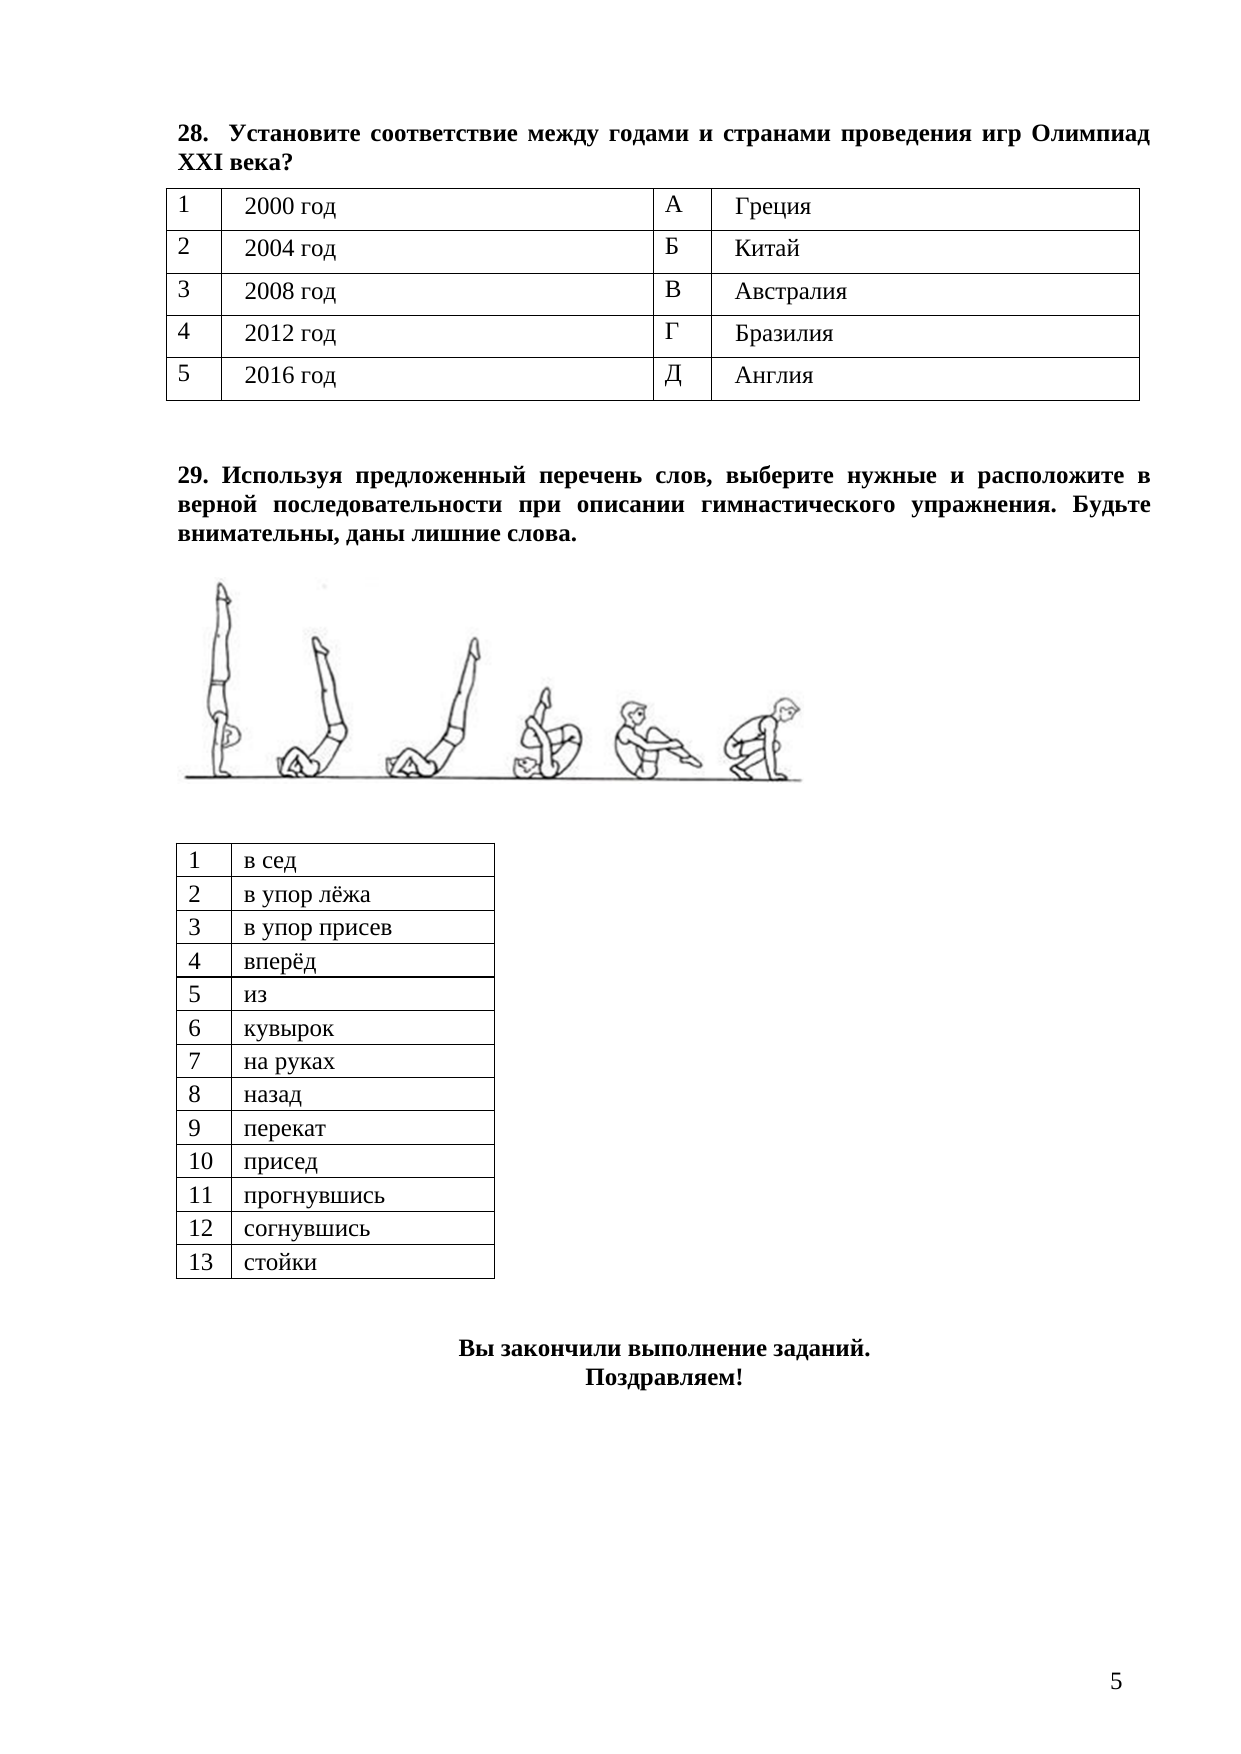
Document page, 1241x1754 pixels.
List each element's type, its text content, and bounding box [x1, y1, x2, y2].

text Поздравляем! [177, 1362, 1152, 1391]
table_cell 10 [177, 1145, 231, 1177]
table_cell из [232, 978, 494, 1010]
table_header 2000 год [222, 189, 653, 230]
table_cell 9 [177, 1111, 231, 1144]
text 29. Используя предложенный перечень слов, выберите нужные и расположите в верной последовательности при описании гимнастического упражнения. Будьте внимательны, даны лишние слова. [177, 461, 1152, 547]
table_header 1 [177, 844, 231, 876]
table_cell стойки [232, 1245, 494, 1278]
table_header Греция [712, 189, 1139, 230]
table_cell в упор присев [232, 911, 494, 943]
table_cell кувырок [232, 1011, 494, 1043]
table_cell 2008 год [222, 274, 653, 315]
table_header 1 [167, 189, 221, 230]
table_header А [654, 189, 711, 230]
text Вы закончили выполнение заданий. [177, 1333, 1152, 1362]
table_cell Д [654, 358, 711, 399]
table_cell 8 [177, 1078, 231, 1110]
table_cell 4 [177, 944, 231, 976]
picture [177, 577, 805, 784]
table_cell перекат [232, 1111, 494, 1144]
table_cell вперёд [232, 944, 494, 976]
table_cell 5 [177, 978, 231, 1010]
table_cell назад [232, 1078, 494, 1110]
table_cell Б [654, 231, 711, 273]
table_cell Бразилия [712, 316, 1139, 357]
table_cell 6 [177, 1011, 231, 1043]
table_cell 7 [177, 1045, 231, 1077]
table_cell В [654, 274, 711, 315]
table_cell согнувшись [232, 1212, 494, 1244]
table_cell 2012 год [222, 316, 653, 357]
table_cell 11 [177, 1178, 231, 1211]
table_cell присед [232, 1145, 494, 1177]
table_cell Англия [712, 358, 1139, 399]
table_cell Австралия [712, 274, 1139, 315]
table_cell 3 [177, 911, 231, 943]
table_cell 12 [177, 1212, 231, 1244]
table_header в сед [232, 844, 494, 876]
table_cell Китай [712, 231, 1139, 273]
table_cell 13 [177, 1245, 231, 1278]
table_cell 2016 год [222, 358, 653, 399]
table_cell 2 [177, 877, 231, 909]
table_cell на руках [232, 1045, 494, 1077]
table_cell Г [654, 316, 711, 357]
table_cell в упор лёжа [232, 877, 494, 909]
table_cell 4 [167, 316, 221, 357]
table_cell 2 [167, 231, 221, 273]
table_cell прогнувшись [232, 1178, 494, 1211]
table_cell 3 [167, 274, 221, 315]
table_cell 5 [167, 358, 221, 399]
table_cell 2004 год [222, 231, 653, 273]
text 28. Установите соответствие между годами и странами проведения игр Олимпиад XXI века? [177, 118, 1152, 176]
